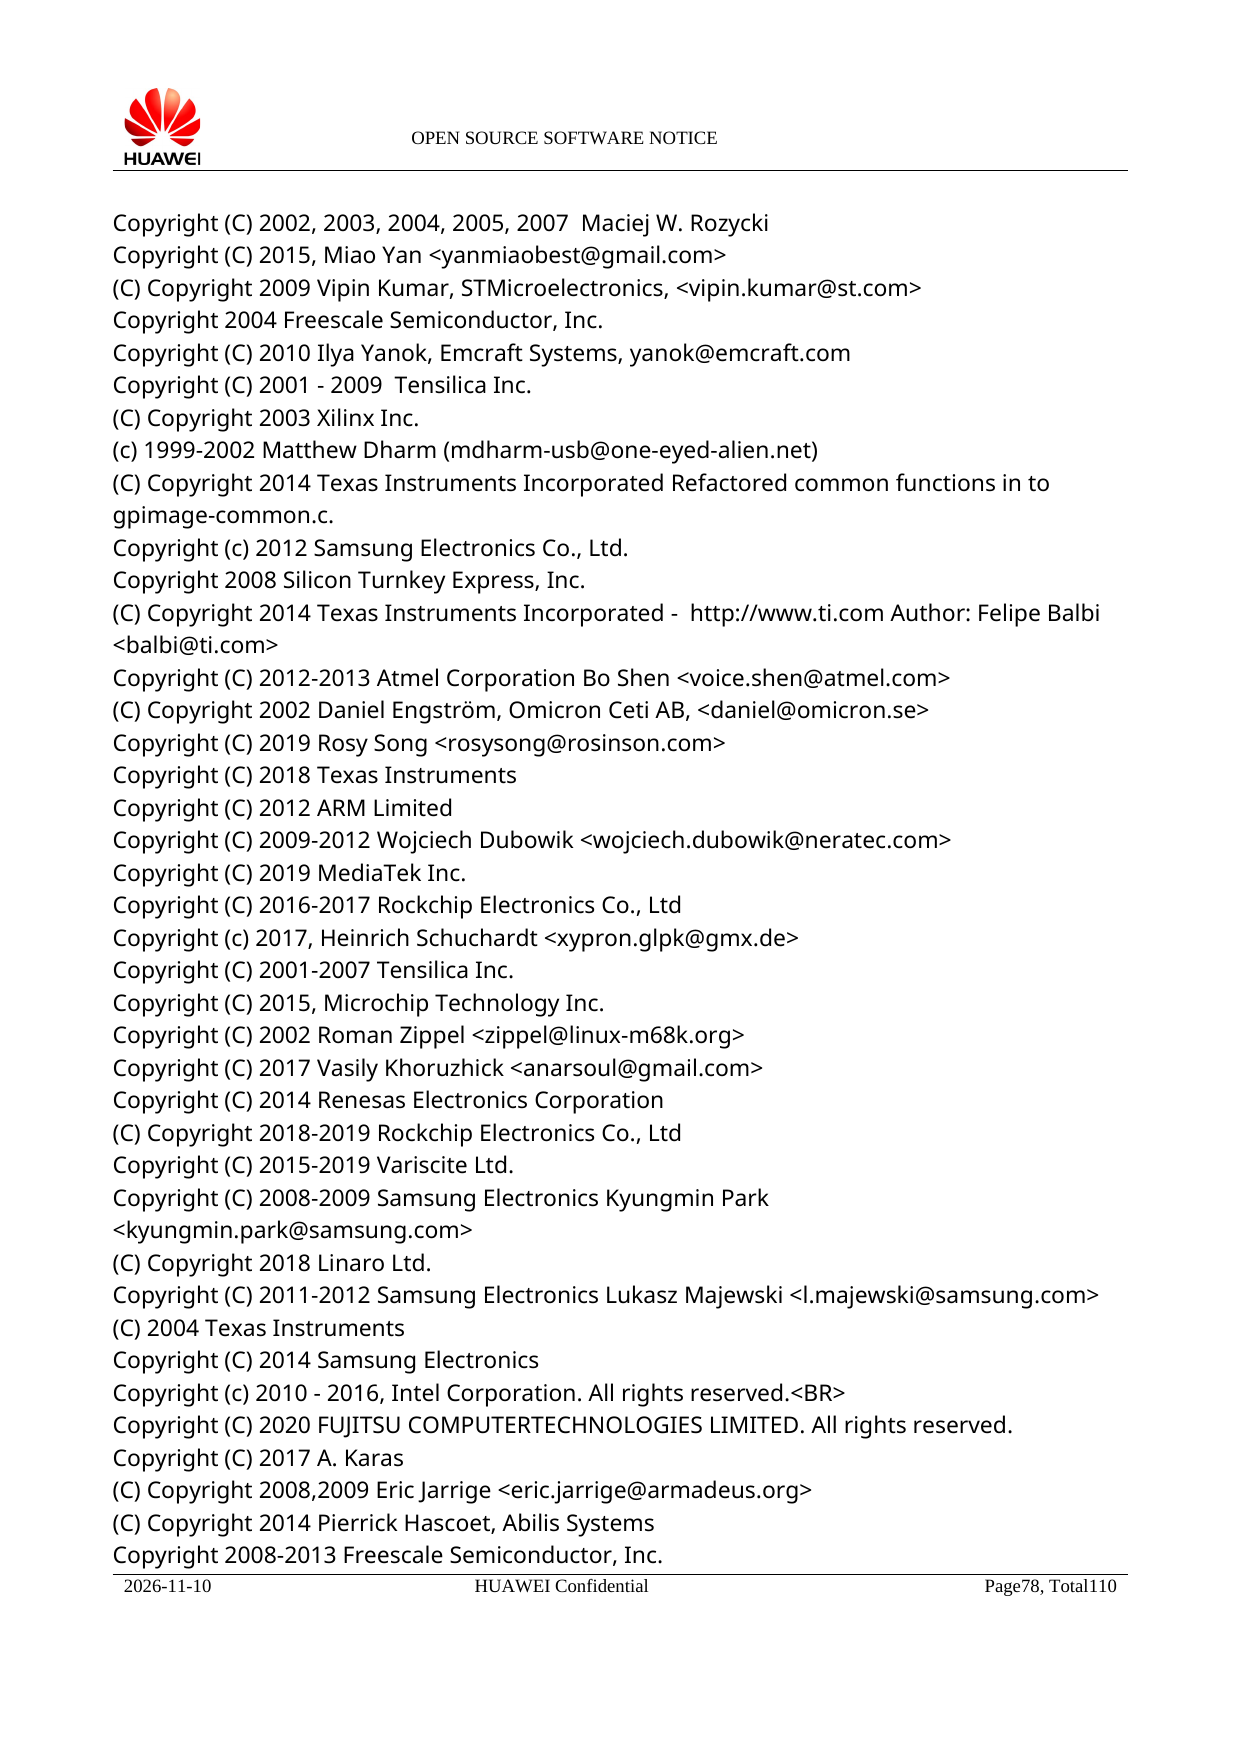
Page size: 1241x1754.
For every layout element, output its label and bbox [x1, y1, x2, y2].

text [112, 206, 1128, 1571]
picture [124, 88, 201, 165]
